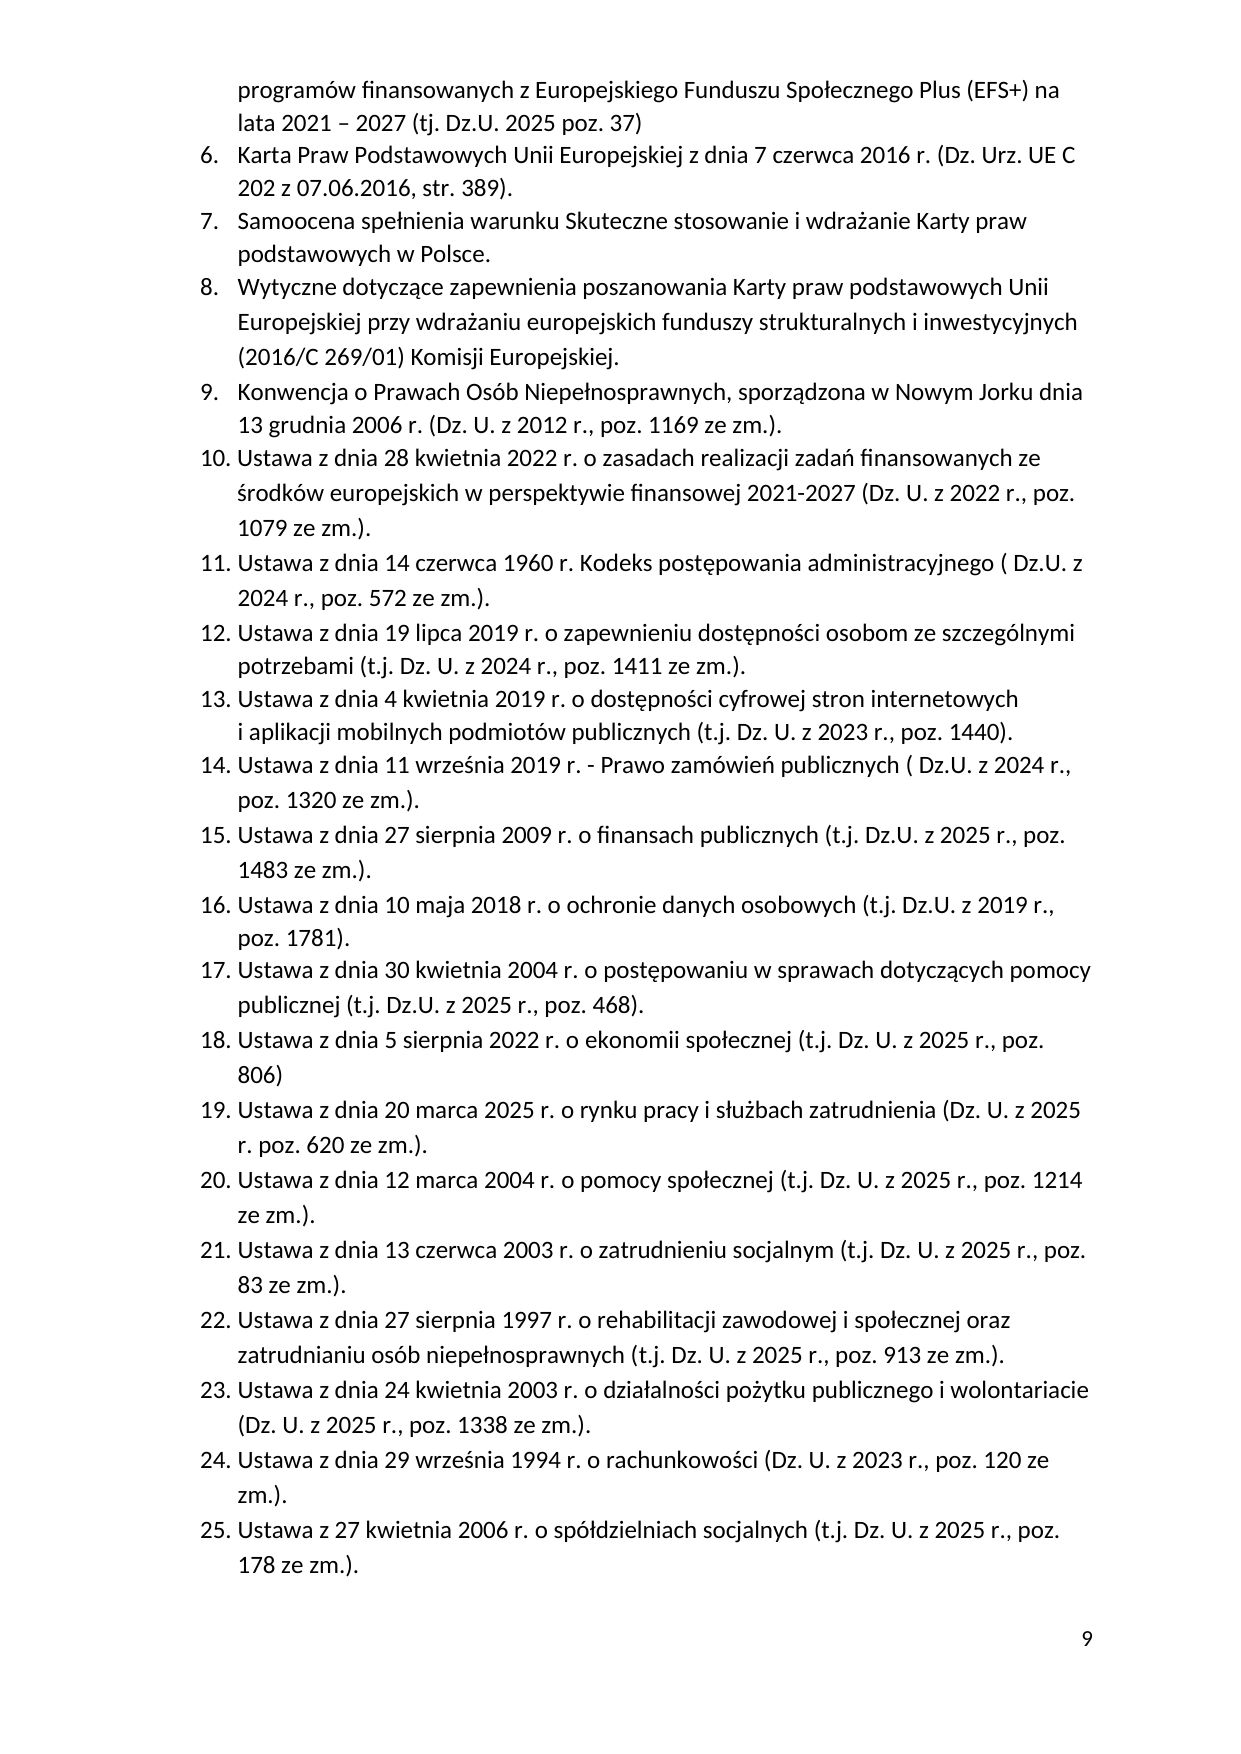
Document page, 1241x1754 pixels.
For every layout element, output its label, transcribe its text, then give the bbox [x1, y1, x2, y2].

list Konwencja o Prawach Osób Niepełnosprawnych, sporządzona w Nowym Jorku dnia 13 grudnia 2006 r. (Dz. U. z 2012 r., poz. 1169 ze zm.). [200, 376, 1093, 440]
list Ustawa z dnia 19 lipca 2019 r. o zapewnieniu dostępności osobom ze szczególnymi potrzebami (t.j. Dz. U. z 2024 r., poz. 1411 ze zm.). [200, 617, 1093, 681]
list Ustawa z dnia 28 kwietnia 2022 r. o zasadach realizacji zadań finansowanych ze środków europejskich w perspektywie finansowej 2021-2027 (Dz. U. z 2022 r., poz. 1079 ze zm.). [200, 442, 1093, 543]
list Ustawa z dnia 10 maja 2018 r. o ochronie danych osobowych (t.j. Dz.U. z 2019 r., poz. 1781). [200, 889, 1093, 952]
list Ustawa z dnia 12 marca 2004 r. o pomocy społecznej (t.j. Dz. U. z 2025 r., poz. 1214 ze zm.). [200, 1165, 1093, 1230]
list Ustawa z dnia 24 kwietnia 2003 r. o działalności pożytku publicznego i wolontariacie (Dz. U. z 2025 r., poz. 1338 ze zm.). [200, 1375, 1093, 1440]
list Ustawa z dnia 11 września 2019 r. - Prawo zamówień publicznych ( Dz.U. z 2024 r., poz. 1320 ze zm.). [200, 749, 1093, 814]
list Ustawa z dnia 13 czerwca 2003 r. o zatrudnieniu socjalnym (t.j. Dz. U. z 2025 r., poz. 83 ze zm.). [200, 1235, 1093, 1300]
list Karta Praw Podstawowych Unii Europejskiej z dnia 7 czerwca 2016 r. (Dz. Urz. UE C 202 z 07.06.2016, str. 389). [200, 140, 1093, 203]
list Ustawa z dnia 14 czerwca 1960 r. Kodeks postępowania administracyjnego ( Dz.U. z 2024 r., poz. 572 ze zm.). [200, 547, 1093, 613]
list Samoocena spełnienia warunku Skuteczne stosowanie i wdrażanie Karty praw podstawowych w Polsce. [200, 206, 1093, 269]
list Ustawa z dnia 4 kwietnia 2019 r. o dostępności cyfrowej stron internetowych i aplikacji mobilnych podmiotów publicznych (t.j. Dz. U. z 2023 r., poz. 1440). [200, 683, 1093, 746]
list Wytyczne dotyczące zapewnienia poszanowania Karty praw podstawowych Unii Europejskiej przy wdrażaniu europejskich funduszy strukturalnych i inwestycyjnych (2016/C 269/01) Komisji Europejskiej. [200, 271, 1093, 372]
list Ustawa z dnia 5 sierpnia 2022 r. o ekonomii społecznej (t.j. Dz. U. z 2025 r., poz. 806) [200, 1025, 1093, 1090]
list Ustawa z 27 kwietnia 2006 r. o spółdzielniach socjalnych (t.j. Dz. U. z 2025 r., poz. 178 ze zm.). [200, 1515, 1093, 1580]
list Ustawa z dnia 30 kwietnia 2004 r. o postępowaniu w sprawach dotyczących pomocy publicznej (t.j. Dz.U. z 2025 r., poz. 468). [200, 955, 1093, 1020]
list Ustawa z dnia 20 marca 2025 r. o rynku pracy i służbach zatrudnienia (Dz. U. z 2025 r. poz. 620 ze zm.). [200, 1095, 1093, 1160]
list Ustawa z dnia 27 sierpnia 1997 r. o rehabilitacji zawodowej i społecznej oraz zatrudnianiu osób niepełnosprawnych (t.j. Dz. U. z 2025 r., poz. 913 ze zm.). [200, 1305, 1093, 1370]
list Ustawa z dnia 29 września 1994 r. o rachunkowości (Dz. U. z 2023 r., poz. 120 ze zm.). [200, 1445, 1093, 1510]
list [200, 74, 1093, 137]
list Ustawa z dnia 27 sierpnia 2009 r. o finansach publicznych (t.j. Dz.U. z 2025 r., poz. 1483 ze zm.). [200, 819, 1093, 884]
